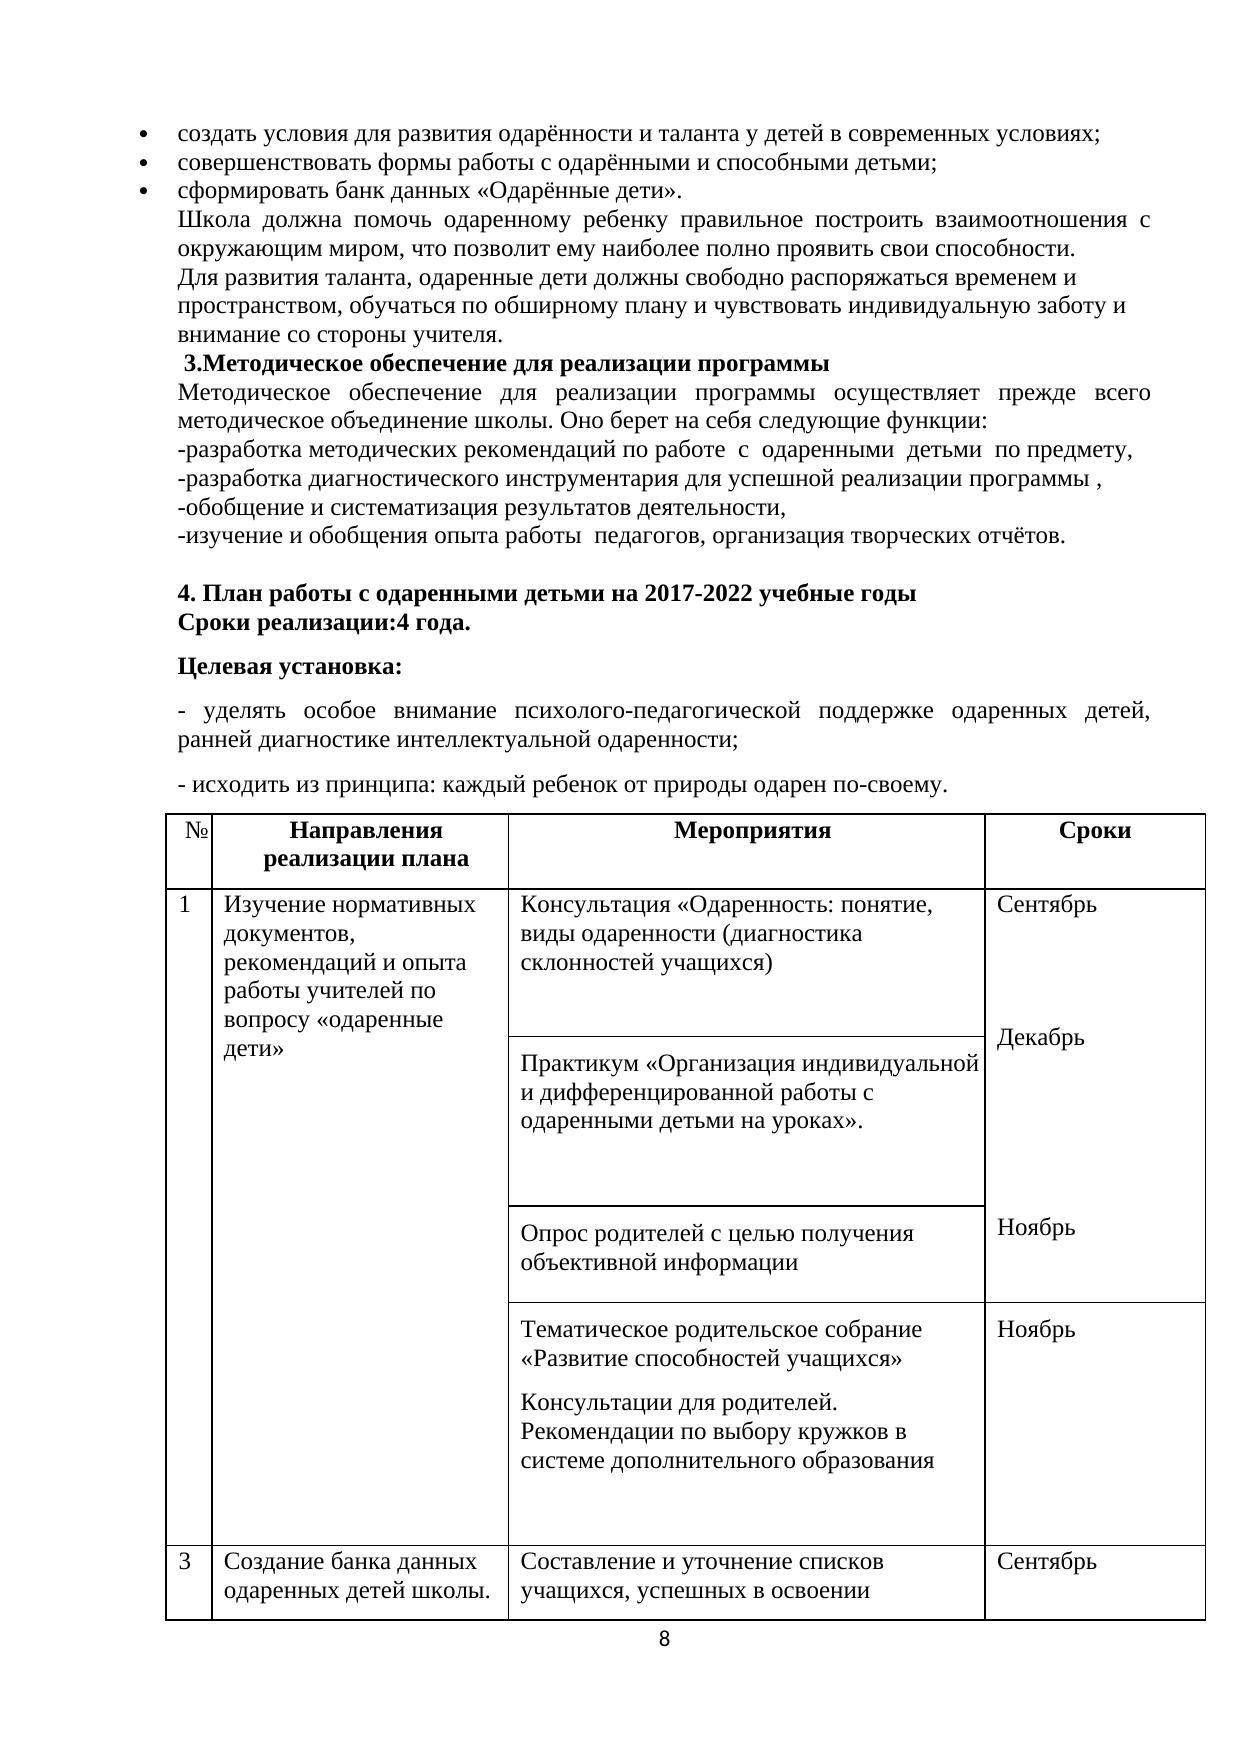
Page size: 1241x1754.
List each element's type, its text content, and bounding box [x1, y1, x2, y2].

table_header Мероприятия [509, 815, 984, 888]
text -разработка диагностического инструментария для успешной реализации программы , [177, 463, 1152, 492]
table_cell Сентябрь [986, 1546, 1205, 1619]
text - уделять особое внимание психолого-педагогической поддержке одаренных детей, ранней диагностике интеллектуальной одаренности; [177, 696, 1152, 753]
table_cell Консультация «Одаренность: понятие, виды одаренности (диагностика склонностей учащихся) [509, 890, 984, 1036]
text Методическое обеспечение для реализации программы осуществляет прежде всего методическое объединение школы. Оно берет на себя следующие функции: [177, 377, 1152, 434]
table_cell Ноябрь [986, 1303, 1205, 1545]
text внимание со стороны учителя. [177, 319, 1152, 348]
table_cell Тематическое родительское собрание «Развитие способностей учащихся» Консультации для родителей. Рекомендации по выбору кружков в системе дополнительного образования [509, 1303, 984, 1545]
text -разработка методических рекомендаций по работе с одаренными детьми по предмету, [177, 434, 1152, 463]
text 4. План работы с одаренными детьми на 2017-2022 учебные годы [177, 549, 1152, 607]
table_cell Изучение нормативных документов, рекомендаций и опыта работы учителей по вопросу «одаренные дети» [213, 890, 508, 1545]
text пространством, обучаться по обширному плану и чувствовать индивидуальную заботу и [177, 291, 1152, 319]
list сформировать банк данных «Одарённые дети». [140, 176, 1152, 204]
text Для развития таланта, одаренные дети должны свободно распоряжаться временем и [177, 262, 1152, 291]
text -обобщение и систематизация результатов деятельности, [177, 492, 1152, 521]
text -изучение и обобщения опыта работы педагогов, организация творческих отчётов. [177, 521, 1152, 549]
table_header № [167, 815, 211, 888]
table_header Направления реализации плана [213, 815, 508, 888]
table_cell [509, 1546, 984, 1619]
table_header Сроки [986, 815, 1205, 888]
list создать условия для развития одарённости и таланта у детей в современных условиях; [140, 118, 1152, 147]
text - исходить из принципа: каждый ребенок от природы одарен по-своему. [177, 769, 1152, 797]
list совершенствовать формы работы с одарёнными и способными детьми; [140, 147, 1152, 176]
table_cell 1 [167, 890, 211, 1545]
table_cell Практикум «Организация индивидуальной и дифференцированной работы с одаренными детьми на уроках». [509, 1037, 984, 1205]
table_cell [213, 1546, 508, 1619]
table_cell 3 [167, 1546, 211, 1619]
table_cell Сентябрь Декабрь Ноябрь [986, 890, 1205, 1302]
table_cell Опрос родителей с целью получения объективной информации [509, 1207, 984, 1302]
text Сроки реализации:4 года. [177, 607, 1152, 636]
text Целевая установка: [177, 651, 1152, 680]
text 3.Методическое обеспечение для реализации программы [177, 348, 1152, 377]
text Школа должна помочь одаренному ребенку правильное построить взаимоотношения с окружающим миром, что позволит ему наиболее полно проявить свои способности. [177, 204, 1152, 262]
